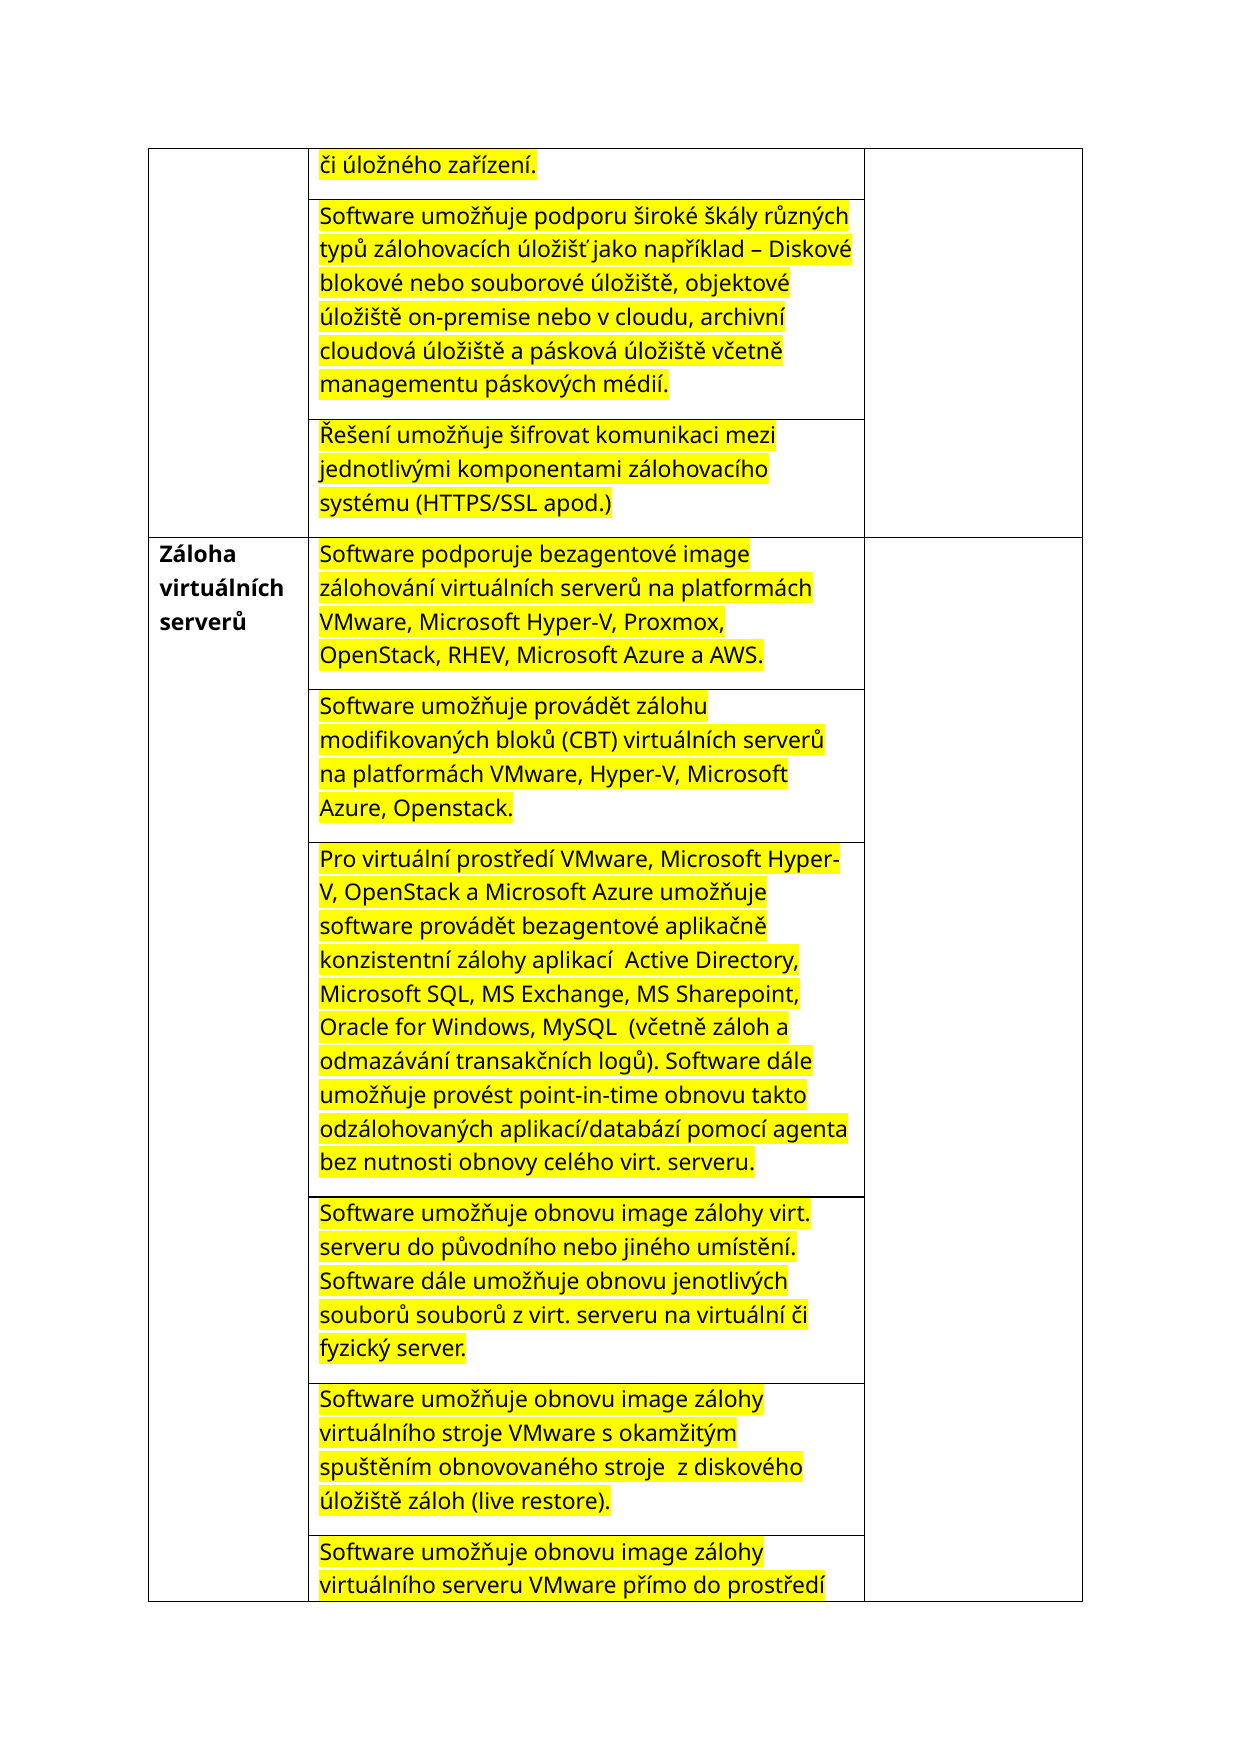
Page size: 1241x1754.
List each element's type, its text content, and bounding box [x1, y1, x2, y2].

table_cell Software podporuje bezagentové image zálohování virtuálních serverů na platformách VMware, Microsoft Hyper-V, Proxmox, OpenStack, RHEV, Microsoft Azure a AWS. [309, 538, 864, 689]
table_cell [865, 538, 1082, 1601]
table_cell Software umožňuje provádět zálohu modifikovaných bloků (CBT) virtuálních serverů na platformách VMware, Hyper-V, Microsoft Azure, Openstack. [309, 690, 864, 842]
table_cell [309, 1536, 864, 1601]
table_cell Řešení umožňuje šifrovat komunikaci mezi jednotlivými komponentami zálohovacího systému (HTTPS/SSL apod.) [309, 420, 864, 537]
table_cell Pro virtuální prostředí VMware, Microsoft Hyper-V, OpenStack a Microsoft Azure umožňuje software provádět bezagentové aplikačně konzistentní zálohy aplikací Active Directory, Microsoft SQL, MS Exchange, MS Sharepoint, Oracle for Windows, MySQL (včetně záloh a odmazávání transakčních logů). Software dále umožňuje provést point-in-time obnovu takto odzálohovaných aplikací/databází pomocí agenta bez nutnosti obnovy celého virt. serveru. [309, 843, 864, 1196]
table_cell Software umožňuje podporu široké škály různých typů zálohovacích úložišť jako například – Diskové blokové nebo souborové úložiště, objektové úložiště on-premise nebo v cloudu, archivní cloudová úložiště a pásková úložiště včetně managementu páskových médií. [309, 200, 864, 418]
table_cell Software umožňuje obnovu image zálohy virtuálního stroje VMware s okamžitým spuštěním obnovovaného stroje z diskového úložiště záloh (live restore). [309, 1384, 864, 1535]
table_cell Záloha virtuálních serverů [149, 538, 308, 1601]
table_cell Software umožňuje obnovu image zálohy virt. serveru do původního nebo jiného umístění. Software dále umožňuje obnovu jenotlivých souborů souborů z virt. serveru na virtuální či fyzický server. [309, 1198, 864, 1382]
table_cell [309, 149, 864, 199]
